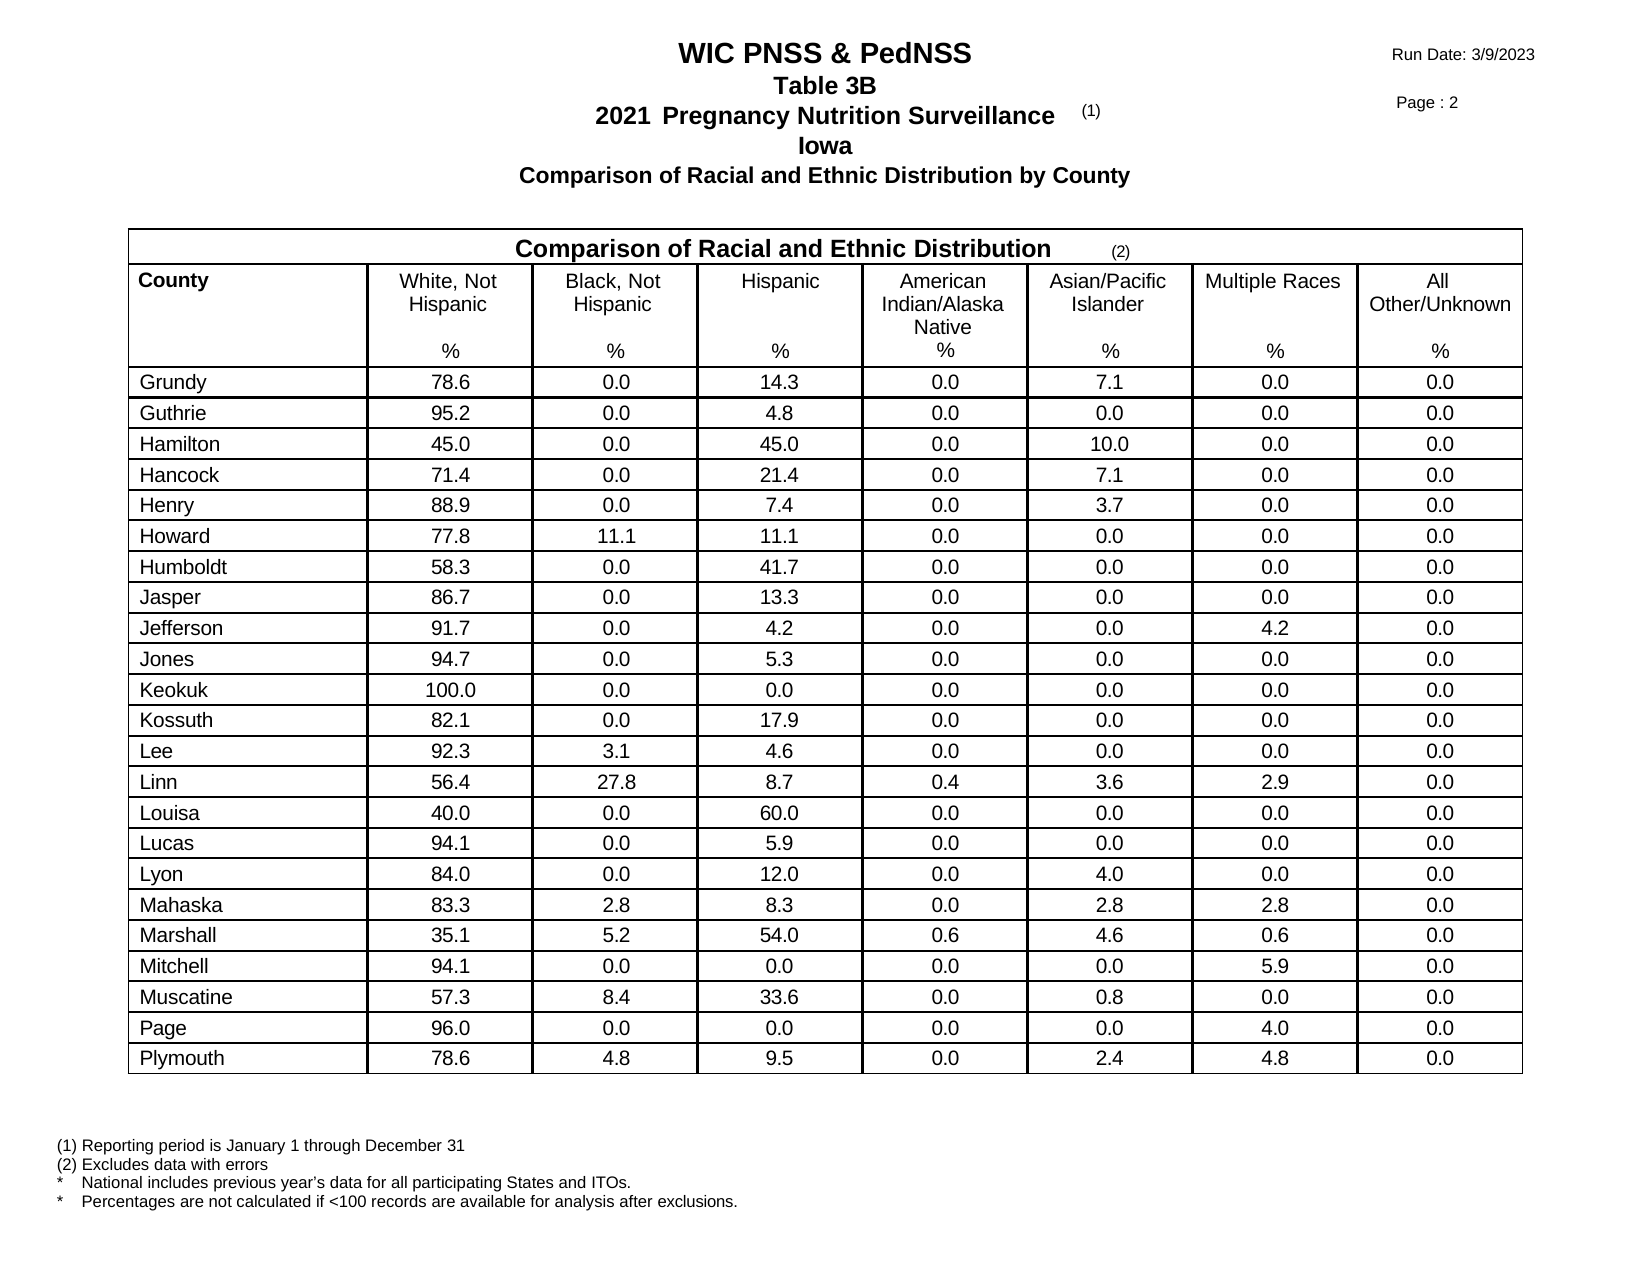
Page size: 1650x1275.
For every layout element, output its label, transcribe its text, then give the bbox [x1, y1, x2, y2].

table_cell 41.7 [699, 552, 861, 581]
table_cell 0.0 [1194, 829, 1356, 857]
table_cell 0.0 [1029, 737, 1191, 765]
table_cell 0.0 [1029, 675, 1191, 704]
table_cell 45.0 [699, 429, 861, 458]
table_cell 10.0 [1029, 429, 1191, 458]
table_cell Multiple Races % [1194, 265, 1356, 366]
table_cell 13.3 [699, 583, 861, 612]
table_cell 0.0 [1359, 890, 1522, 919]
table_cell 3.1 [534, 737, 696, 765]
table_cell Mahaska [129, 890, 366, 919]
table_cell 0.0 [864, 368, 1026, 396]
table_cell 0.0 [1194, 552, 1356, 581]
table_cell 0.0 [864, 644, 1026, 673]
table_cell 86.7 [369, 583, 531, 612]
table_cell 88.9 [369, 491, 531, 519]
table_cell 0.0 [1359, 614, 1522, 642]
table_cell 8.4 [534, 982, 696, 1011]
table_cell 0.0 [864, 614, 1026, 642]
table_cell 0.0 [864, 798, 1026, 827]
table_cell 100.0 [369, 675, 531, 704]
table_cell 0.0 [1194, 675, 1356, 704]
table_cell 0.0 [1029, 521, 1191, 550]
table_cell 0.0 [534, 491, 696, 519]
table_cell 0.0 [864, 583, 1026, 612]
table_cell 0.0 [534, 429, 696, 458]
table_cell 0.0 [864, 675, 1026, 704]
table_cell 0.0 [1029, 644, 1191, 673]
table_cell 0.0 [1029, 399, 1191, 427]
table_cell 0.0 [1359, 737, 1522, 765]
table_cell 0.6 [1194, 921, 1356, 949]
table_cell Muscatine [129, 982, 366, 1011]
table_cell 83.3 [369, 890, 531, 919]
table_cell 0.0 [1029, 552, 1191, 581]
table_cell 0.0 [699, 1013, 861, 1042]
table_cell 0.0 [1194, 460, 1356, 489]
table_cell 2.8 [1194, 890, 1356, 919]
table_cell 0.0 [699, 952, 861, 980]
table_cell Jones [129, 644, 366, 673]
table_cell 0.0 [1359, 675, 1522, 704]
table_cell 0.0 [1359, 952, 1522, 980]
table_cell 0.0 [1194, 583, 1356, 612]
table_cell 11.1 [699, 521, 861, 550]
table_cell Black, Not Hispanic % [534, 265, 696, 366]
table_cell 0.0 [864, 737, 1026, 765]
table_cell 0.0 [864, 552, 1026, 581]
table_cell Jefferson [129, 614, 366, 642]
table_cell 78.6 [369, 368, 531, 396]
table_cell 2.4 [1029, 1044, 1191, 1072]
table_cell 0.0 [1194, 429, 1356, 458]
table_cell 17.9 [699, 706, 861, 734]
table_cell 0.0 [534, 798, 696, 827]
table_cell 82.1 [369, 706, 531, 734]
table_cell 2.8 [1029, 890, 1191, 919]
table_cell 60.0 [699, 798, 861, 827]
table_cell 0.0 [864, 460, 1026, 489]
table_cell 58.3 [369, 552, 531, 581]
table_cell Hispanic % [699, 265, 861, 366]
table_cell 0.0 [1359, 921, 1522, 949]
table_cell Guthrie [129, 399, 366, 427]
table_cell 0.0 [864, 859, 1026, 888]
table_cell 4.6 [1029, 921, 1191, 949]
table_cell 4.2 [699, 614, 861, 642]
table_cell Mitchell [129, 952, 366, 980]
table_cell 0.4 [864, 767, 1026, 796]
table_cell Grundy [129, 368, 366, 396]
table_cell 0.0 [534, 552, 696, 581]
table_cell 0.0 [1359, 399, 1522, 427]
table_cell 9.5 [699, 1044, 861, 1072]
table_cell 21.4 [699, 460, 861, 489]
table_cell 3.7 [1029, 491, 1191, 519]
table_cell 0.0 [1359, 460, 1522, 489]
table_cell 91.7 [369, 614, 531, 642]
table_cell 0.0 [1029, 1013, 1191, 1042]
table_cell 3.6 [1029, 767, 1191, 796]
table_cell 4.0 [1029, 859, 1191, 888]
table_cell Louisa [129, 798, 366, 827]
table_cell 0.0 [534, 675, 696, 704]
table_cell 5.2 [534, 921, 696, 949]
table_cell 2.8 [534, 890, 696, 919]
table_cell 0.0 [534, 706, 696, 734]
table_cell 0.0 [1194, 368, 1356, 396]
table_cell 0.0 [1194, 644, 1356, 673]
table_cell Page [129, 1013, 366, 1042]
table_cell 0.0 [1194, 706, 1356, 734]
table_cell 0.0 [534, 644, 696, 673]
table_cell 35.1 [369, 921, 531, 949]
table_cell 7.4 [699, 491, 861, 519]
table_cell Asian/Pacific Islander % [1029, 265, 1191, 366]
table_cell Henry [129, 491, 366, 519]
table_cell 0.0 [1359, 706, 1522, 734]
table_cell 40.0 [369, 798, 531, 827]
table_cell 0.0 [534, 1013, 696, 1042]
table_cell 94.7 [369, 644, 531, 673]
table_cell Lee [129, 737, 366, 765]
table_cell Plymouth [129, 1044, 366, 1072]
table_cell 5.9 [699, 829, 861, 857]
table_cell 5.3 [699, 644, 861, 673]
table_cell White, Not Hispanic % [369, 265, 531, 366]
table_cell 0.0 [864, 429, 1026, 458]
table_cell Humboldt [129, 552, 366, 581]
table_cell 45.0 [369, 429, 531, 458]
table_cell 0.0 [534, 614, 696, 642]
table_cell 0.0 [534, 952, 696, 980]
table_cell 0.0 [1029, 583, 1191, 612]
table_cell 0.0 [1359, 798, 1522, 827]
table_cell 0.0 [534, 368, 696, 396]
table_cell 0.0 [1194, 798, 1356, 827]
table_cell 4.2 [1194, 614, 1356, 642]
table_cell 0.0 [1359, 552, 1522, 581]
table_cell 0.0 [864, 521, 1026, 550]
table_cell 2.9 [1194, 767, 1356, 796]
table_cell Marshall [129, 921, 366, 949]
table_cell 0.0 [864, 1044, 1026, 1072]
table_cell 0.0 [1029, 614, 1191, 642]
table_cell 78.6 [369, 1044, 531, 1072]
table_cell Lyon [129, 859, 366, 888]
table_cell 12.0 [699, 859, 861, 888]
table_cell 0.0 [864, 890, 1026, 919]
table_cell 0.0 [1359, 521, 1522, 550]
table_header Comparison of Racial and Ethnic Distribution (2) [129, 230, 1522, 263]
table_cell 54.0 [699, 921, 861, 949]
table_cell Kossuth [129, 706, 366, 734]
table_cell 0.0 [1359, 491, 1522, 519]
table_cell 11.1 [534, 521, 696, 550]
table_cell 0.0 [1194, 399, 1356, 427]
table_cell 0.0 [1194, 491, 1356, 519]
table_cell 0.0 [1359, 583, 1522, 612]
table_cell 0.0 [1359, 368, 1522, 396]
table_cell 77.8 [369, 521, 531, 550]
table_cell 0.0 [1359, 1044, 1522, 1072]
table_cell 7.1 [1029, 460, 1191, 489]
table_cell 0.0 [534, 859, 696, 888]
table_cell 4.8 [534, 1044, 696, 1072]
table_cell 0.8 [1029, 982, 1191, 1011]
table_cell 0.0 [1029, 798, 1191, 827]
table_cell 0.0 [699, 675, 861, 704]
table_cell 0.0 [864, 1013, 1026, 1042]
table_cell 4.8 [1194, 1044, 1356, 1072]
table_cell 56.4 [369, 767, 531, 796]
table_cell All Other/Unknown % [1359, 265, 1522, 366]
table_cell 4.8 [699, 399, 861, 427]
table_cell Howard [129, 521, 366, 550]
table_cell 4.6 [699, 737, 861, 765]
table_cell 0.6 [864, 921, 1026, 949]
table_cell County [129, 265, 366, 366]
table_cell Linn [129, 767, 366, 796]
table_cell Hamilton [129, 429, 366, 458]
table_cell 71.4 [369, 460, 531, 489]
table_cell 95.2 [369, 399, 531, 427]
table_cell 0.0 [864, 491, 1026, 519]
table_cell Lucas [129, 829, 366, 857]
table_cell 0.0 [864, 952, 1026, 980]
table_cell 0.0 [1194, 982, 1356, 1011]
table_cell 0.0 [1359, 982, 1522, 1011]
table_cell 33.6 [699, 982, 861, 1011]
table_cell 0.0 [864, 982, 1026, 1011]
table_cell 4.0 [1194, 1013, 1356, 1042]
table_cell Jasper [129, 583, 366, 612]
table_cell 7.1 [1029, 368, 1191, 396]
table_cell 0.0 [1359, 859, 1522, 888]
table_cell 0.0 [1029, 952, 1191, 980]
table_cell 8.3 [699, 890, 861, 919]
table_cell 0.0 [1029, 829, 1191, 857]
table_cell 27.8 [534, 767, 696, 796]
table_cell 0.0 [534, 399, 696, 427]
table_cell 94.1 [369, 829, 531, 857]
table_cell 14.3 [699, 368, 861, 396]
table_cell 0.0 [1359, 1013, 1522, 1042]
table_cell 94.1 [369, 952, 531, 980]
table_cell 0.0 [1029, 706, 1191, 734]
table_cell 0.0 [1359, 767, 1522, 796]
table_cell Keokuk [129, 675, 366, 704]
table_cell 0.0 [534, 829, 696, 857]
table_cell 57.3 [369, 982, 531, 1011]
table_cell 96.0 [369, 1013, 531, 1042]
table_cell 0.0 [1194, 859, 1356, 888]
table_cell 0.0 [534, 460, 696, 489]
table_cell Hancock [129, 460, 366, 489]
table_cell 0.0 [1359, 644, 1522, 673]
table_cell 0.0 [1359, 829, 1522, 857]
table_cell 0.0 [864, 829, 1026, 857]
table_cell 84.0 [369, 859, 531, 888]
table_cell 5.9 [1194, 952, 1356, 980]
table_cell 0.0 [864, 706, 1026, 734]
table_cell 0.0 [1194, 737, 1356, 765]
table_cell 0.0 [1359, 429, 1522, 458]
table_cell 0.0 [534, 583, 696, 612]
table_cell 8.7 [699, 767, 861, 796]
table_cell American Indian/Alaska Native % [864, 265, 1026, 366]
table_cell 92.3 [369, 737, 531, 765]
table_cell 0.0 [1194, 521, 1356, 550]
table_cell 0.0 [864, 399, 1026, 427]
